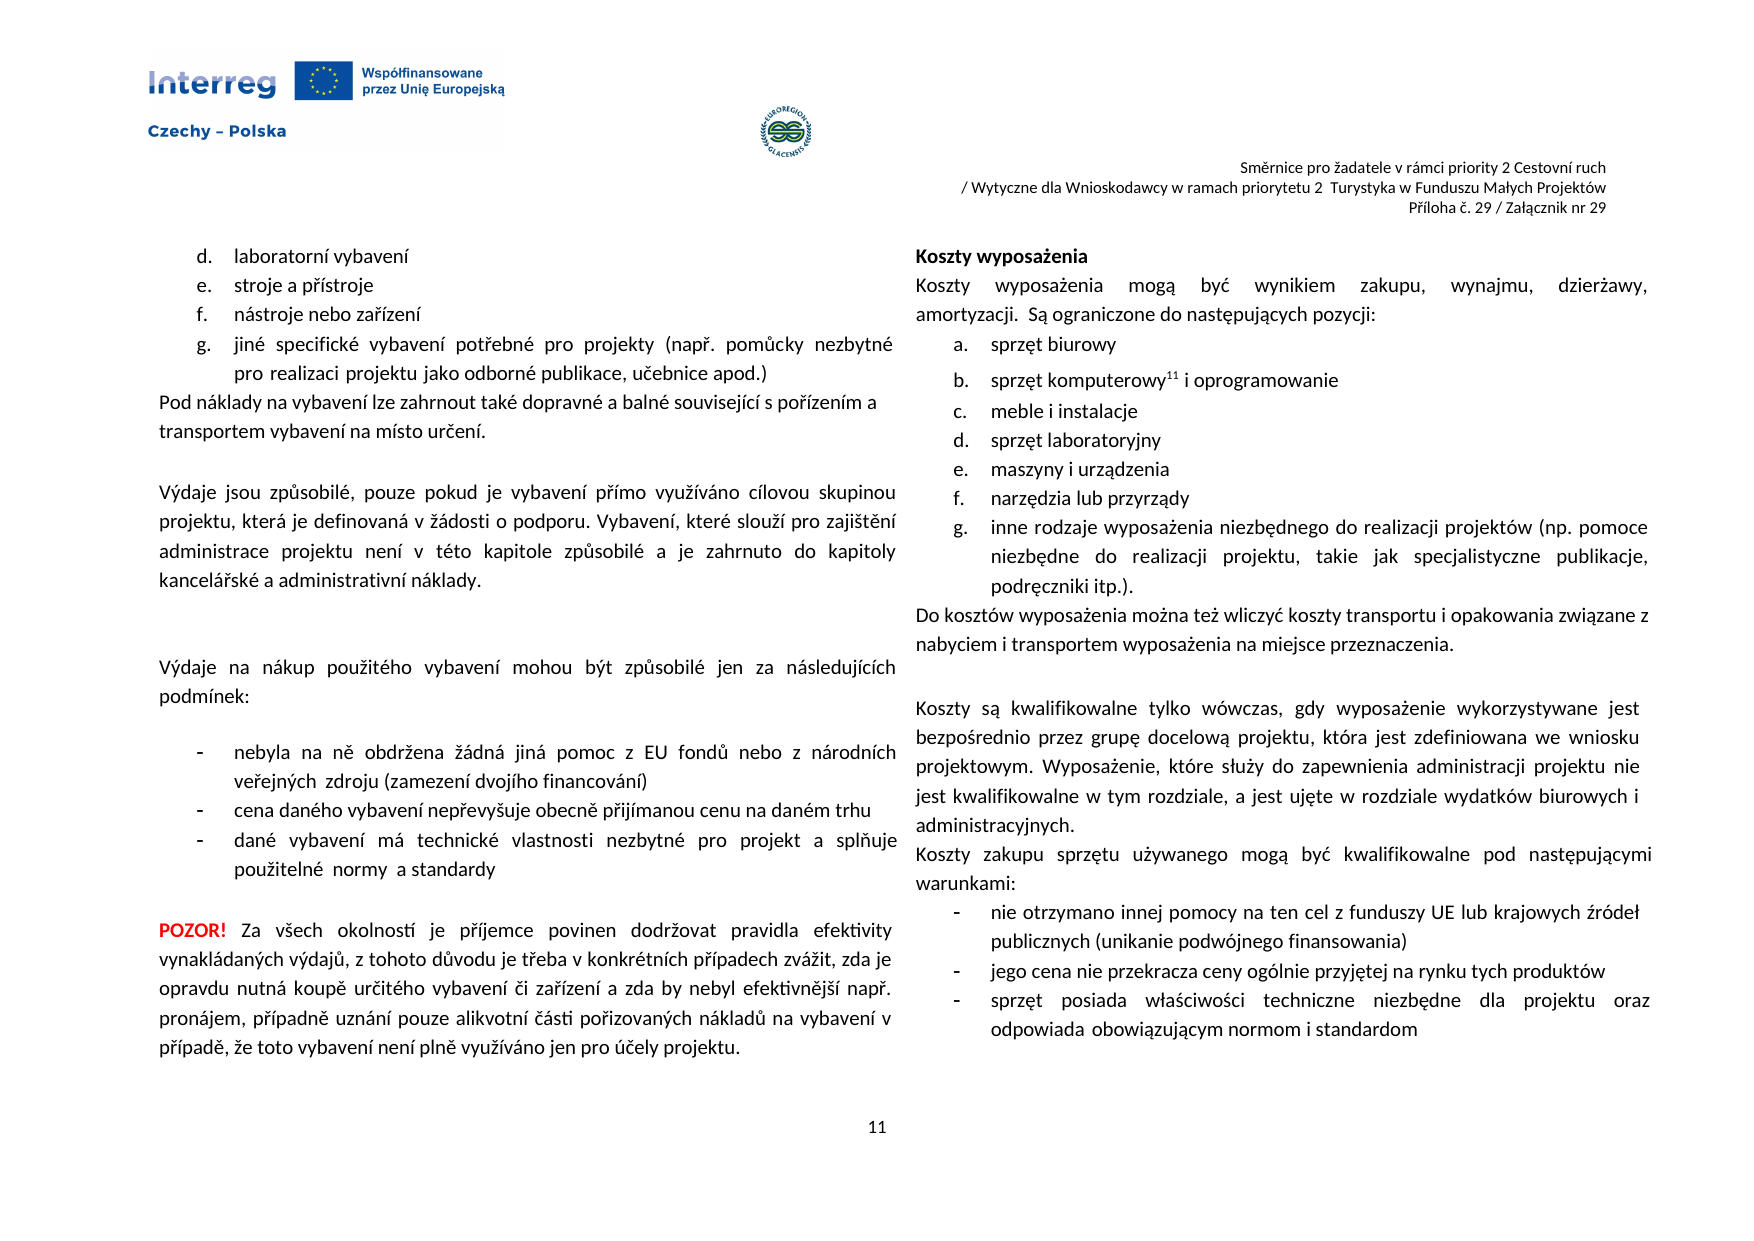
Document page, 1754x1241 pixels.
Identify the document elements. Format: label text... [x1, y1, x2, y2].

picture [147, 44, 507, 157]
picture [760, 106, 812, 157]
